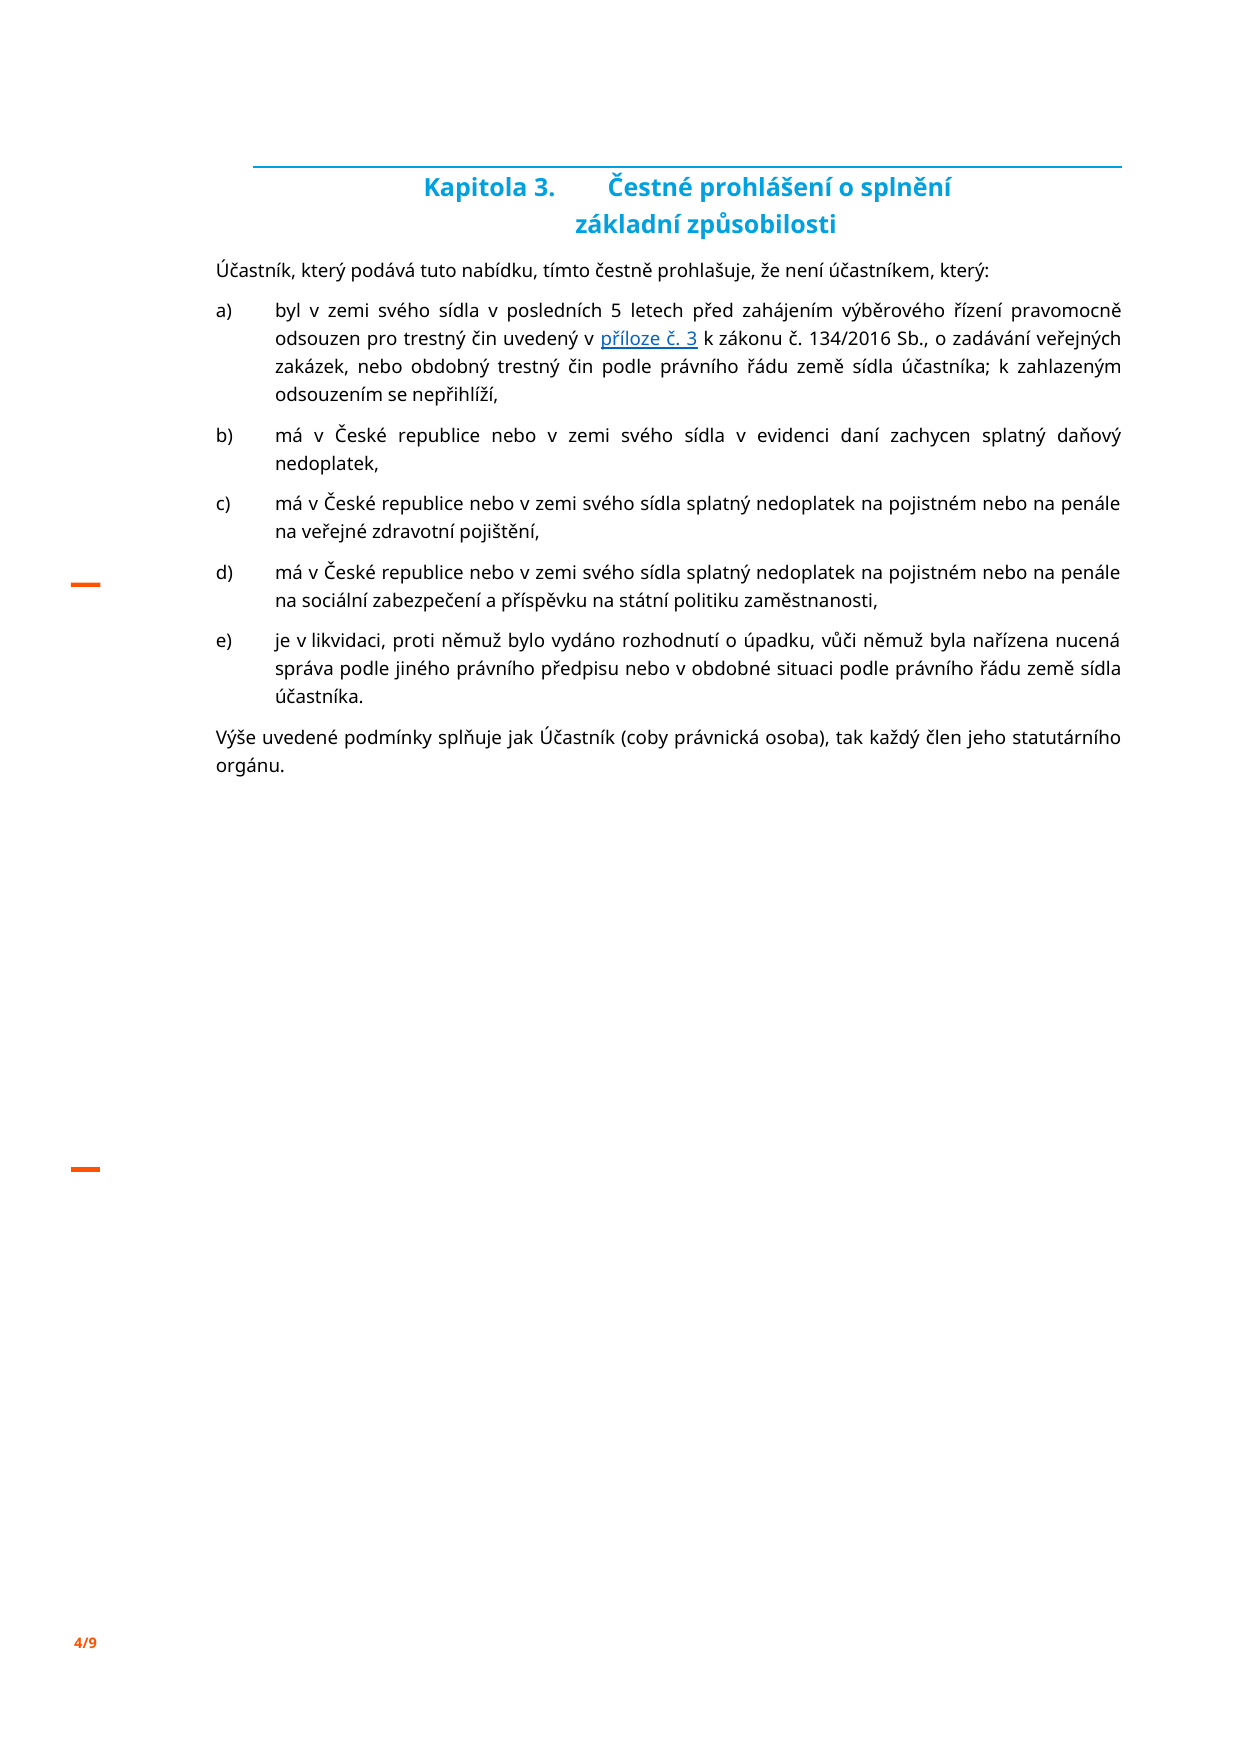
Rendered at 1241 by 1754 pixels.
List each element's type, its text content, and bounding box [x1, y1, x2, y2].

text je v likvidaci, proti němuž bylo vydáno rozhodnutí o úpadku, vůči němuž byla nařízena nucená správa podle jiného právního předpisu nebo v obdobné situaci podle právního řádu země sídla účastníka. [216, 628, 1122, 709]
text Výše uvedené podmínky splňuje jak Účastník (coby právnická osoba), tak každý člen jeho statutárního orgánu. [216, 724, 1122, 778]
text byl v zemi svého sídla v posledních 5 letech před zahájením výběrového řízení pravomocně odsouzen pro trestný čin uvedený v příloze č. 3 k zákonu č. 134/2016 Sb., o zadávání veřejných zakázek, nebo obdobný trestný čin podle právního řádu země sídla účastníka; k zahlazeným odsouzením se nepřihlíží, [216, 297, 1122, 407]
subtitle Čestné prohlášení o splnění základní způsobilosti [253, 168, 1122, 241]
text má v České republice nebo v zemi svého sídla splatný nedoplatek na pojistném nebo na penále na sociální zabezpečení a příspěvku na státní politiku zaměstnanosti, [216, 559, 1122, 613]
text má v České republice nebo v zemi svého sídla v evidenci daní zachycen splatný daňový nedoplatek, [216, 422, 1122, 476]
text má v České republice nebo v zemi svého sídla splatný nedoplatek na pojistném nebo na penále na veřejné zdravotní pojištění, [216, 491, 1122, 544]
text Účastník, který podává tuto nabídku, tímto čestně prohlašuje, že není účastníkem, který: [216, 257, 1122, 282]
